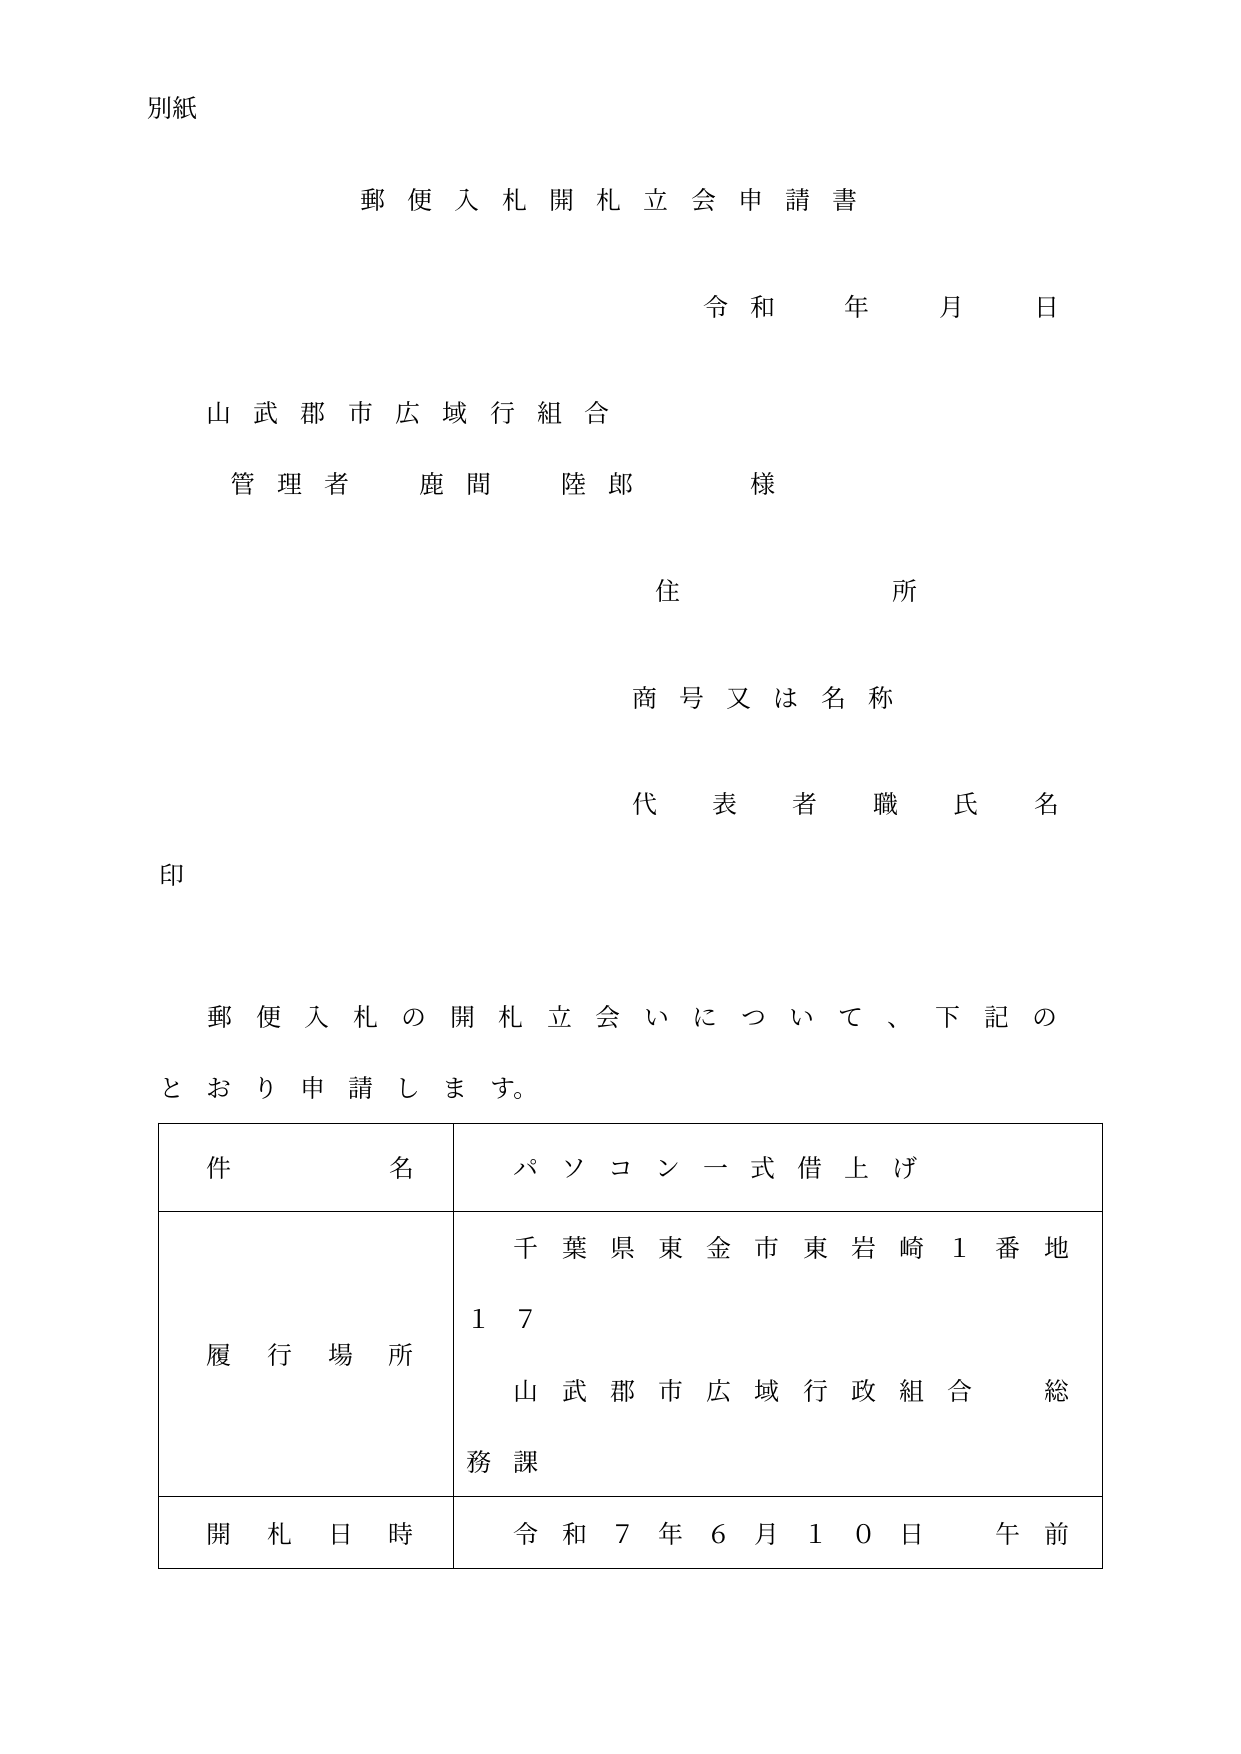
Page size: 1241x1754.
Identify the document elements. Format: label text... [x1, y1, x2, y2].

text 管理者 鹿間 陸郎 様 [159, 448, 1081, 519]
text 郵便入札の開札立会いについて、下記のとおり申請します。 [159, 981, 1081, 1123]
table_header パソコン一式借上げ [454, 1124, 1102, 1211]
table_cell 令和７年６月１０日 午前１０時３０分 [454, 1497, 1102, 1568]
table_header 件名 [159, 1124, 453, 1211]
text 商号又は名称 [159, 661, 1081, 732]
text 代表者職氏名 印 [159, 767, 1081, 909]
table_cell 千葉県東金市東岩崎１番地１７ 山武郡市広域行政組合 総務課 [454, 1212, 1102, 1496]
text 山武郡市広域行組合 [159, 377, 1081, 448]
text 郵便入札開札立会申請書 [159, 163, 1081, 234]
table_cell 履行場所 [159, 1212, 453, 1496]
text 令和 年 月 日 [159, 270, 1081, 341]
text 住 所 [159, 554, 1081, 625]
table_cell 開札日時 [159, 1497, 453, 1568]
